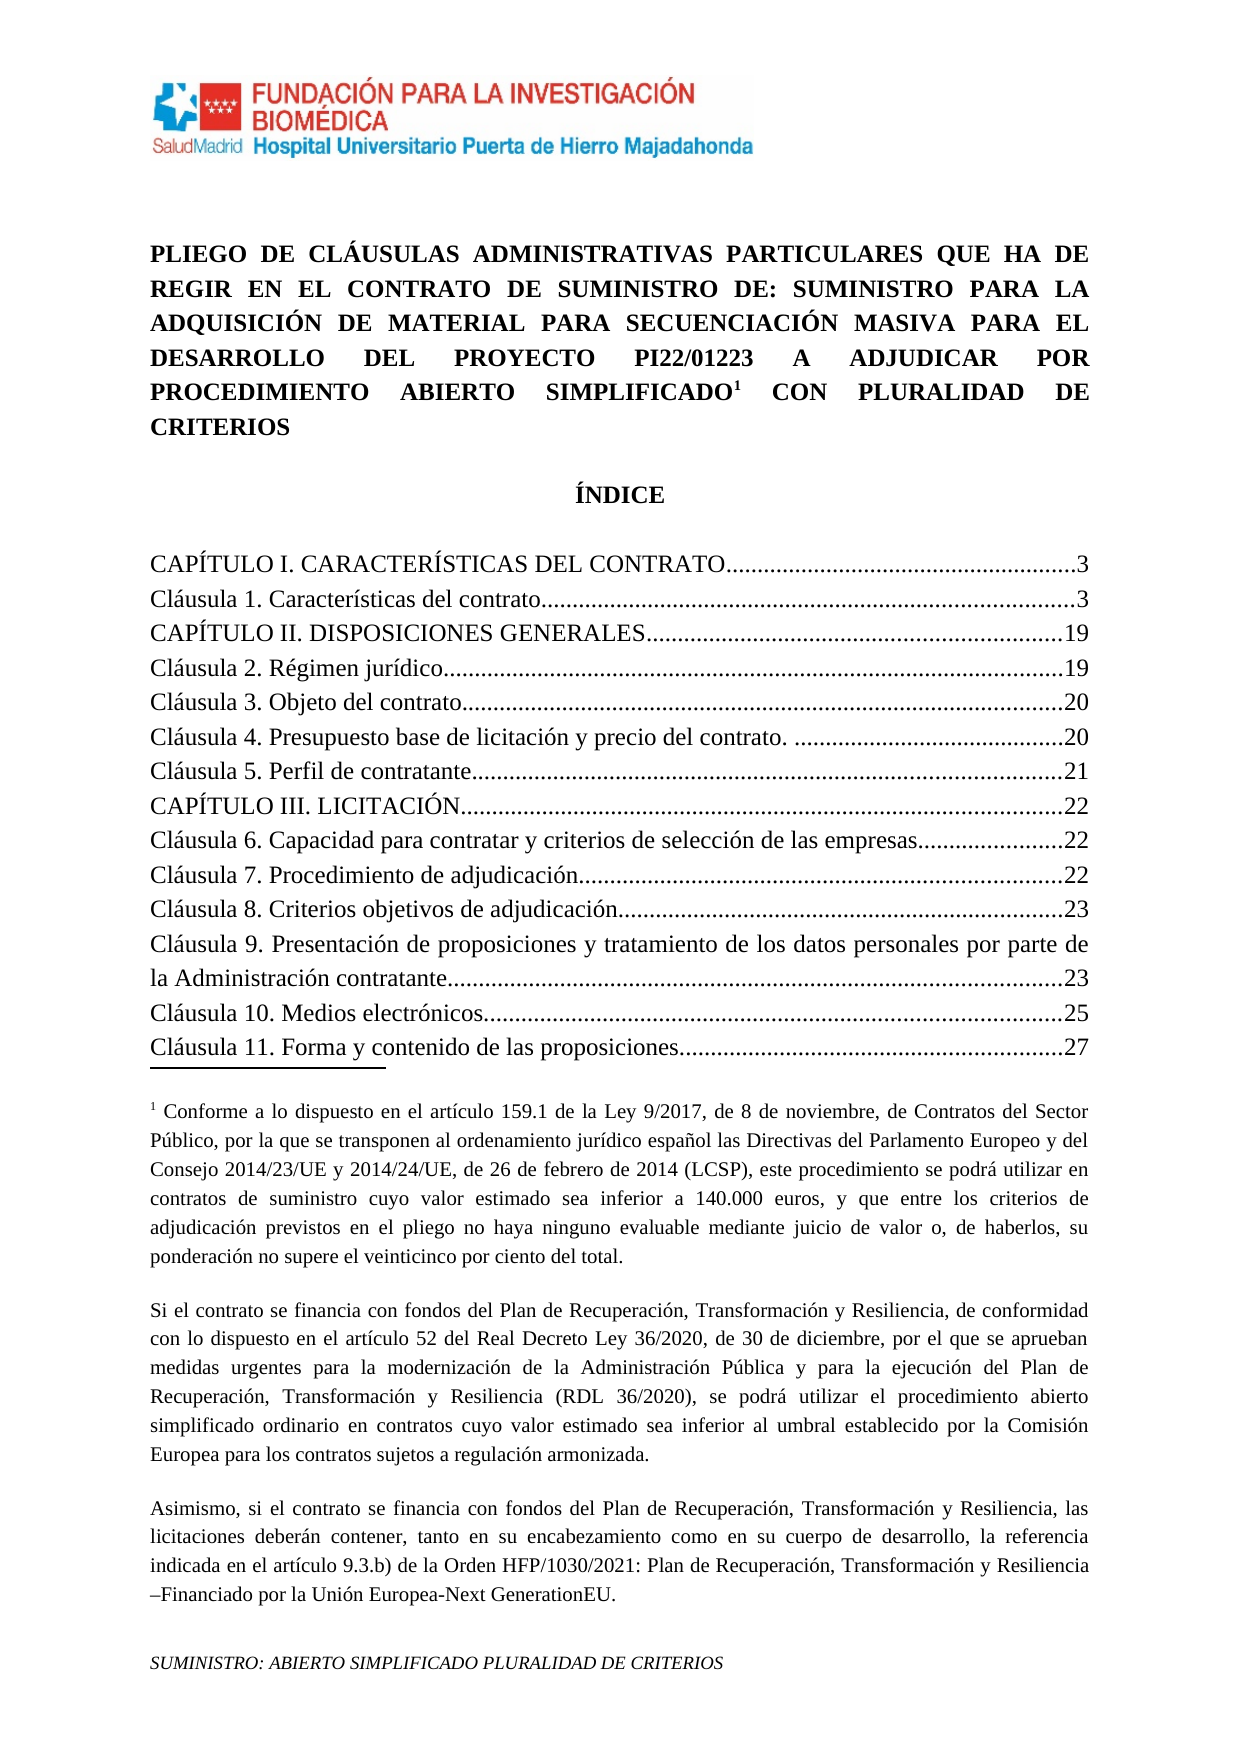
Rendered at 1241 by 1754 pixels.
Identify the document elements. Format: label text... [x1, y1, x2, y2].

text Cláusula 6. Capacidad para contratar y criterios de selección de las empresas. 22 [150, 825, 1090, 854]
text Cláusula 7. Procedimiento de adjudicación. 22 [150, 860, 1090, 888]
text Cláusula 11. Forma y contenido de las proposiciones. 27 [150, 1032, 1090, 1061]
text PLIEGO DE CLÁUSULAS ADMINISTRATIVAS PARTICULARES QUE HA DE REGIR EN EL CONTRATO DE SUMINISTRO DE: SUMINISTRO PARA LA ADQUISICIÓN DE MATERIAL PARA SECUENCIACIÓN MASIVA PARA EL DESARROLLO DEL PROYECTO PI22/01223 A ADJUDICAR POR PROCEDIMIENTO ABIERTO SIMPLIFICADO CON PLURALIDAD DE CRITERIOS [150, 239, 1090, 440]
text Cláusula 5. Perfil de contratante. 21 [150, 756, 1090, 785]
text Cláusula 2. Régimen jurídico. 19 [150, 653, 1090, 682]
text Cláusula 10. Medios electrónicos. 25 [150, 998, 1090, 1026]
text Cláusula 8. Criterios objetivos de adjudicación. 23 [150, 894, 1090, 923]
text CAPÍTULO III. LICITACIÓN 22 [150, 791, 1090, 819]
text Cláusula 9. Presentación de proposiciones y tratamiento de los datos personales por parte de la Administración contratante. 23 [150, 929, 1090, 992]
text CAPÍTULO I. CARACTERÍSTICAS DEL CONTRATO 3 [150, 549, 1090, 578]
text ÍNDICE [150, 481, 1090, 509]
text Cláusula 4. Presupuesto base de licitación y precio del contrato. 20 [150, 722, 1090, 751]
picture [150, 75, 755, 161]
text CAPÍTULO II. DISPOSICIONES GENERALES 19 [150, 618, 1090, 647]
text Cláusula 1. Características del contrato. 3 [150, 584, 1090, 613]
text Cláusula 3. Objeto del contrato. 20 [150, 687, 1090, 716]
